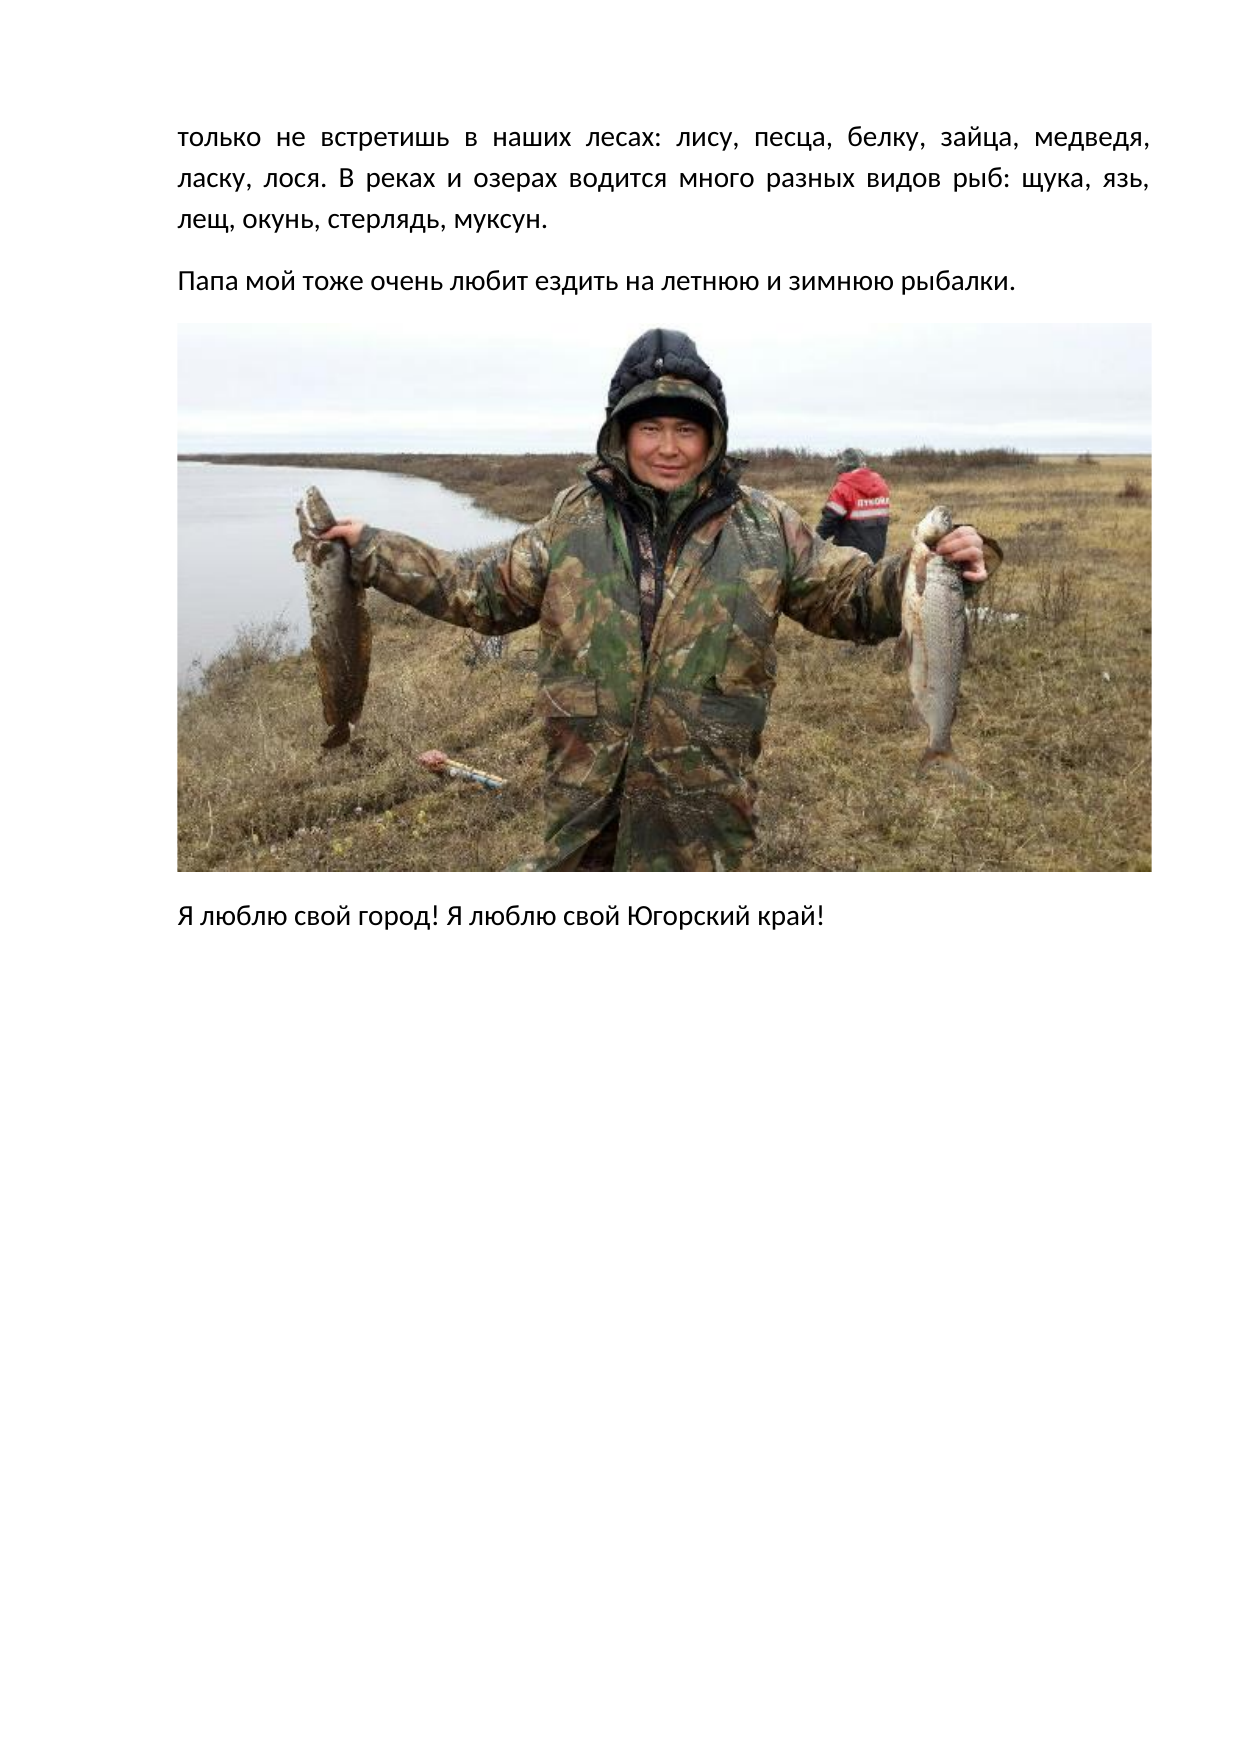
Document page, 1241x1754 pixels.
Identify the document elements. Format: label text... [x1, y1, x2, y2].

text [177, 118, 1152, 236]
text Папа мой тоже очень любит ездить на летнюю и зимнюю рыбалки. [177, 262, 1152, 297]
picture [177, 323, 1152, 872]
text Я люблю свой город! Я люблю свой Югорский край! [177, 897, 1152, 932]
